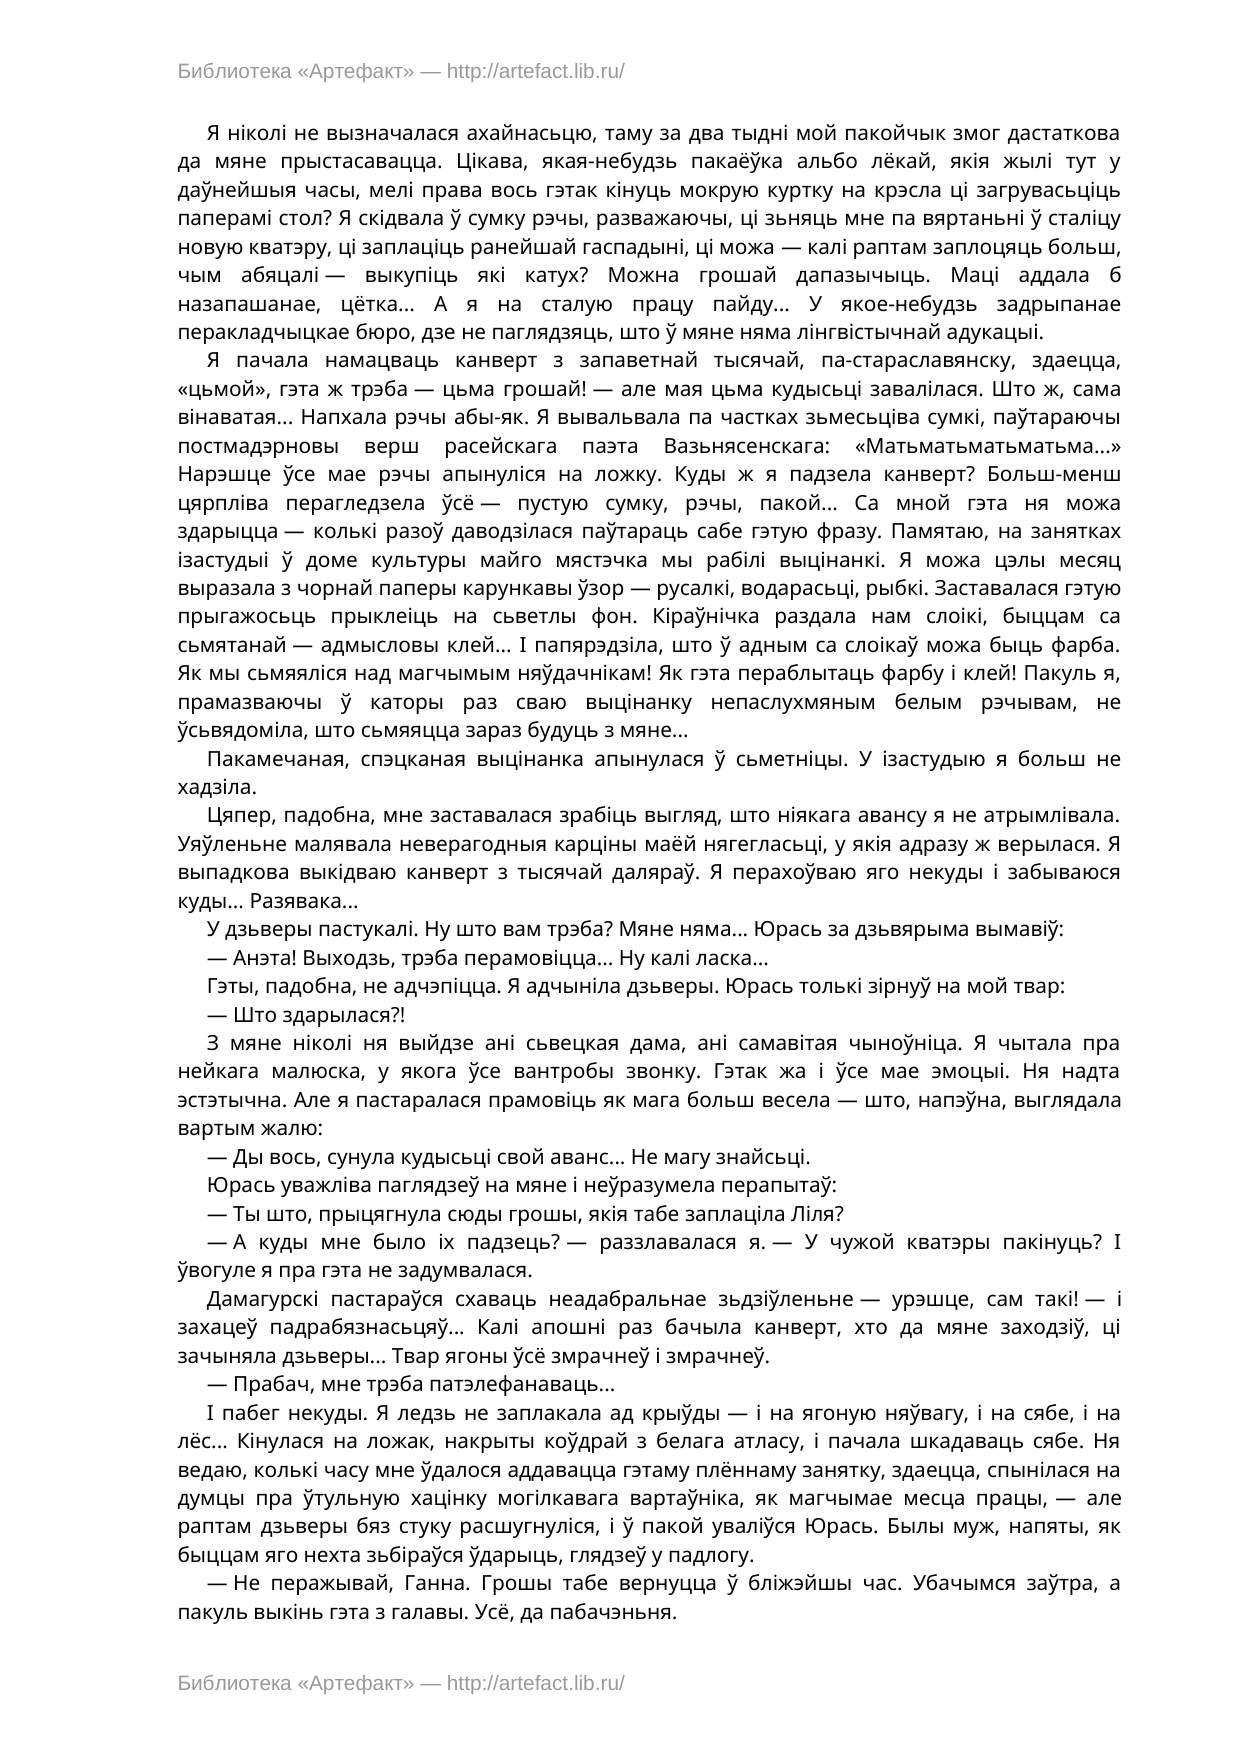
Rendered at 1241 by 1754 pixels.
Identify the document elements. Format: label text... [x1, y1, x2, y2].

text Пакамечаная, спэцканая выцінанка апынулася ў сьметніцы. У ізастудыю я больш не хадзіла. [177, 744, 1122, 801]
text — Ты што, прыцягнула сюды грошы, якія табе заплаціла Ліля? [177, 1199, 1122, 1227]
text Юрась уважліва паглядзеў на мяне і неўразумела перапытаў: [177, 1170, 1122, 1199]
text — Ды вось, сунула кудысьці свой аванс... Не магу знайсьці. [177, 1142, 1122, 1170]
text У дзьверы пастукалі. Ну што вам трэба? Мяне няма... Юрась за дзьвярыма вымавіў: [177, 914, 1122, 943]
text З мяне ніколі ня выйдзе ані сьвецкая дама, ані самавітая чыноўніца. Я чытала пра нейкага малюска, у якога ўсе вантробы звонку. Гэтак жа і ўсе мае эмоцыі. Ня надта эстэтычна. Але я пастаралася прамовіць як мага больш весела — што, напэўна, выглядала вартым жалю: [177, 1028, 1122, 1142]
text Я ніколі не вызначалася ахайнасьцю, таму за два тыдні мой пакойчык змог дастаткова да мяне прыстасавацца. Цікава, якая-небудзь пакаёўка альбо лёкай, якія жылі тут у даўнейшыя часы, мелі права вось гэтак кінуць мокрую куртку на крэсла ці загрувасьціць паперамі стол? Я скідвала ў сумку рэчы, разважаючы, ці зьняць мне па вяртаньні ў сталіцу новую кватэру, ці заплаціць ранейшай гаспадыні, ці можа — калі раптам заплоцяць больш, чым абяцалі — выкупіць які катух? Можна грошай дапазычыць. Маці аддала б назапашанае, цётка... А я на сталую працу пайду... У якое-небудзь задрыпанае перакладчыцкае бюро, дзе не паглядзяць, што ў мяне няма лінгвістычнай адукацыі. [177, 118, 1122, 346]
text Гэты, падобна, не адчэпіцца. Я адчыніла дзьверы. Юрась толькі зірнуў на мой твар: [177, 971, 1122, 1000]
text — Анэта! Выходзь, трэба перамовіцца... Ну калі ласка... [177, 943, 1122, 971]
text — Не перажывай, Ганна. Грошы табе вернуцца ў бліжэйшы час. Убачымся заўтра, а пакуль выкінь гэта з галавы. Усё, да пабачэньня. [177, 1568, 1122, 1625]
text — Прабач, мне трэба патэлефанаваць... [177, 1369, 1122, 1398]
text — А куды мне было іх падзець? — раззлавалася я. — У чужой кватэры пакінуць? І ўвогуле я пра гэта не задумвалася. [177, 1227, 1122, 1284]
text І пабег некуды. Я ледзь не заплакала ад крыўды — і на ягоную няўвагу, і на сябе, і на лёс... Кінулася на ложак, накрыты коўдрай з белага атласу, і пачала шкадаваць сябе. Ня ведаю, колькі часу мне ўдалося аддавацца гэтаму плённаму занятку, здаецца, спынілася на думцы пра ўтульную хацінку могілкавага вартаўніка, як магчымае месца працы, — але раптам дзьверы бяз стуку расшугнуліся, і ў пакой уваліўся Юрась. Былы муж, напяты, як быццам яго нехта зьбіраўся ўдарыць, глядзеў у падлогу. [177, 1398, 1122, 1568]
text Цяпер, падобна, мне заставалася зрабіць выгляд, што ніякага авансу я не атрымлівала. Уяўленьне малявала неверагодныя карціны маёй нягегласьці, у якія адразу ж верылася. Я выпадкова выкідваю канверт з тысячай даляраў. Я перахоўваю яго некуды і забываюся куды... Разявака... [177, 801, 1122, 914]
text — Што здарылася?! [177, 1000, 1122, 1028]
text Дамагурскі пастараўся схаваць неадабральнае зьдзіўленьне — урэшце, сам такі! — і захацеў падрабязнасьцяў... Калі апошні раз бачыла канверт, хто да мяне заходзіў, ці зачыняла дзьверы... Твар ягоны ўсё змрачнеў і змрачнеў. [177, 1284, 1122, 1369]
text Я пачала намацваць канверт з запаветнай тысячай, па-стараславянску, здаецца, «цьмой», гэта ж трэба — цьма грошай! — але мая цьма кудысьці завалілася. Што ж, сама вінаватая... Напхала рэчы абы-як. Я вывальвала па частках зьмесьціва сумкі, паўтараючы постмадэрновы верш расейскага паэта Вазьнясенскага: «Матьматьматьматьма...» Нарэшце ўсе мае рэчы апынуліся на ложку. Куды ж я падзела канверт? Больш-менш цярпліва перагледзела ўсё — пустую сумку, рэчы, пакой... Са мной гэта ня можа здарыцца — колькі разоў даводзілася паўтараць сабе гэтую фразу. Памятаю, на занятках ізастудыі ў доме культуры майго мястэчка мы рабілі выцінанкі. Я можа цэлы месяц выразала з чорнай паперы карункавы ўзор — русалкі, водарасьці, рыбкі. Заставалася гэтую прыгажосьць прыклеіць на сьветлы фон. Кіраўнічка раздала нам слоікі, быццам са сьмятанай — адмысловы клей... І папярэдзіла, што ў адным са слоікаў можа быць фарба. Як мы сьмяяліся над магчымым няўдачнікам! Як гэта пераблытаць фарбу і клей! Пакуль я, прамазваючы ў каторы раз сваю выцінанку непаслухмяным белым рэчывам, не ўсьвядоміла, што сьмяяцца зараз будуць з мяне... [177, 346, 1122, 744]
